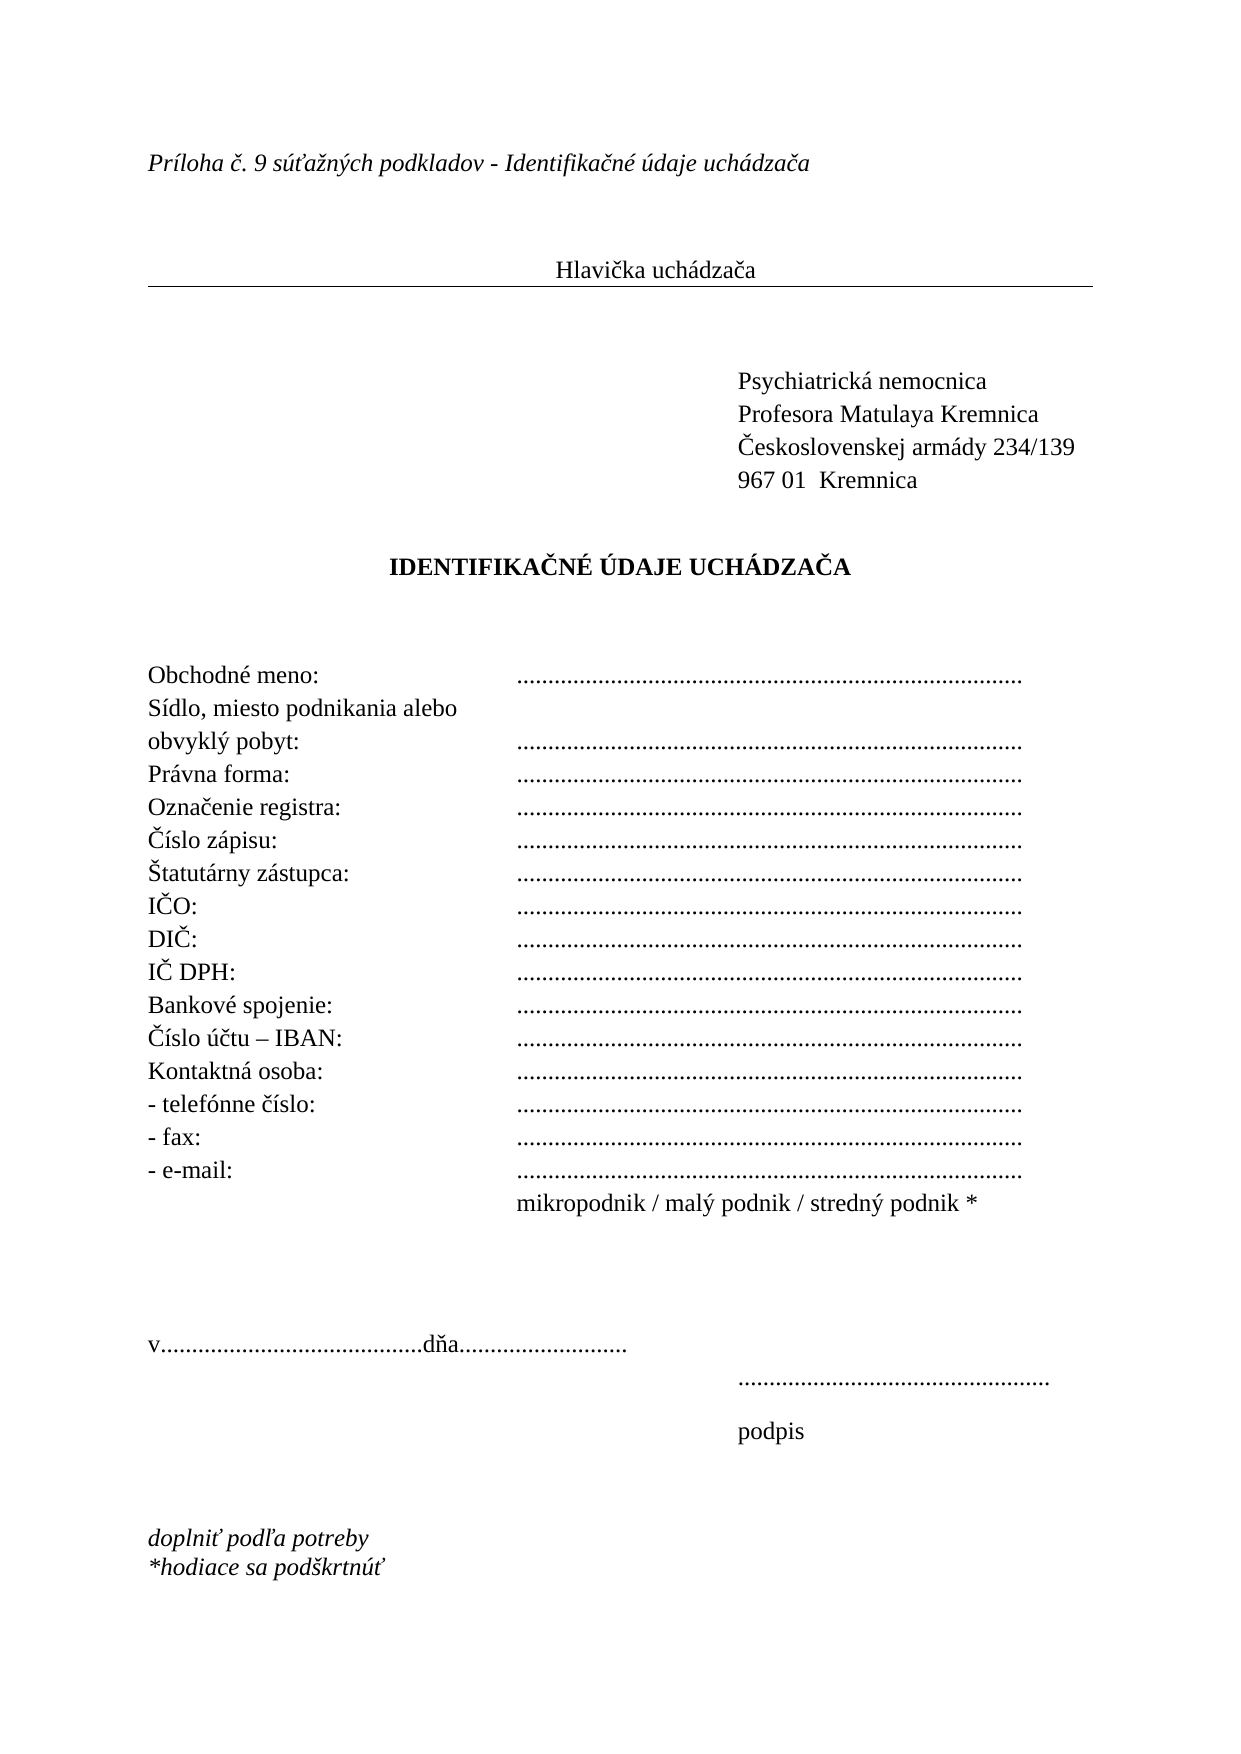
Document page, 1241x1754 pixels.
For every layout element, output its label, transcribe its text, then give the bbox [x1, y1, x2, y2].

text IČO: ................................................................................. [148, 891, 1093, 920]
text Sídlo, miesto podnikania alebo [148, 693, 1093, 722]
text *hodiace sa podškrtnúť [148, 1552, 1093, 1581]
text Číslo účtu – IBAN: ................................................................................. [148, 1023, 1093, 1052]
text Obchodné meno: ................................................................................. [148, 660, 1093, 688]
text Označenie registra: ................................................................................. [148, 792, 1093, 821]
text IDENTIFIKAČNÉ ÚDAJE UCHÁDZAČA [148, 552, 1093, 581]
text Príloha č. 9 súťažných podkladov - Identifikačné údaje uchádzača [148, 148, 1093, 176]
text - e-mail: ................................................................................. [148, 1155, 1093, 1184]
text Bankové spojenie: ................................................................................. [148, 990, 1093, 1019]
text - telefónne číslo: ................................................................................. [148, 1089, 1093, 1118]
text doplniť podľa potreby [148, 1523, 1093, 1552]
text IČ DPH: ................................................................................. [148, 957, 1093, 986]
text mikropodnik / malý podnik / stredný podnik * [443, 1188, 1093, 1217]
text podpis [148, 1416, 1093, 1444]
text Kontaktná osoba: ................................................................................. [148, 1056, 1093, 1085]
text obvyklý pobyt: ................................................................................. [148, 726, 1093, 754]
text v..........................................dňa........................... .................................................. [148, 1329, 1093, 1391]
text Hlavička uchádzača [148, 255, 1093, 286]
text Psychiatrická nemocnica [148, 366, 1093, 395]
text Štatutárny zástupca: ................................................................................. [148, 858, 1093, 887]
text DIČ: ................................................................................. [148, 924, 1093, 953]
text Právna forma: ................................................................................. [148, 759, 1093, 788]
text Profesora Matulaya Kremnica [664, 399, 1093, 428]
text Československej armády 234/139 [738, 432, 1093, 461]
text 967 01 Kremnica [738, 465, 1093, 494]
text Číslo zápisu: ................................................................................. [148, 825, 1093, 854]
text - fax: ................................................................................. [148, 1122, 1093, 1151]
